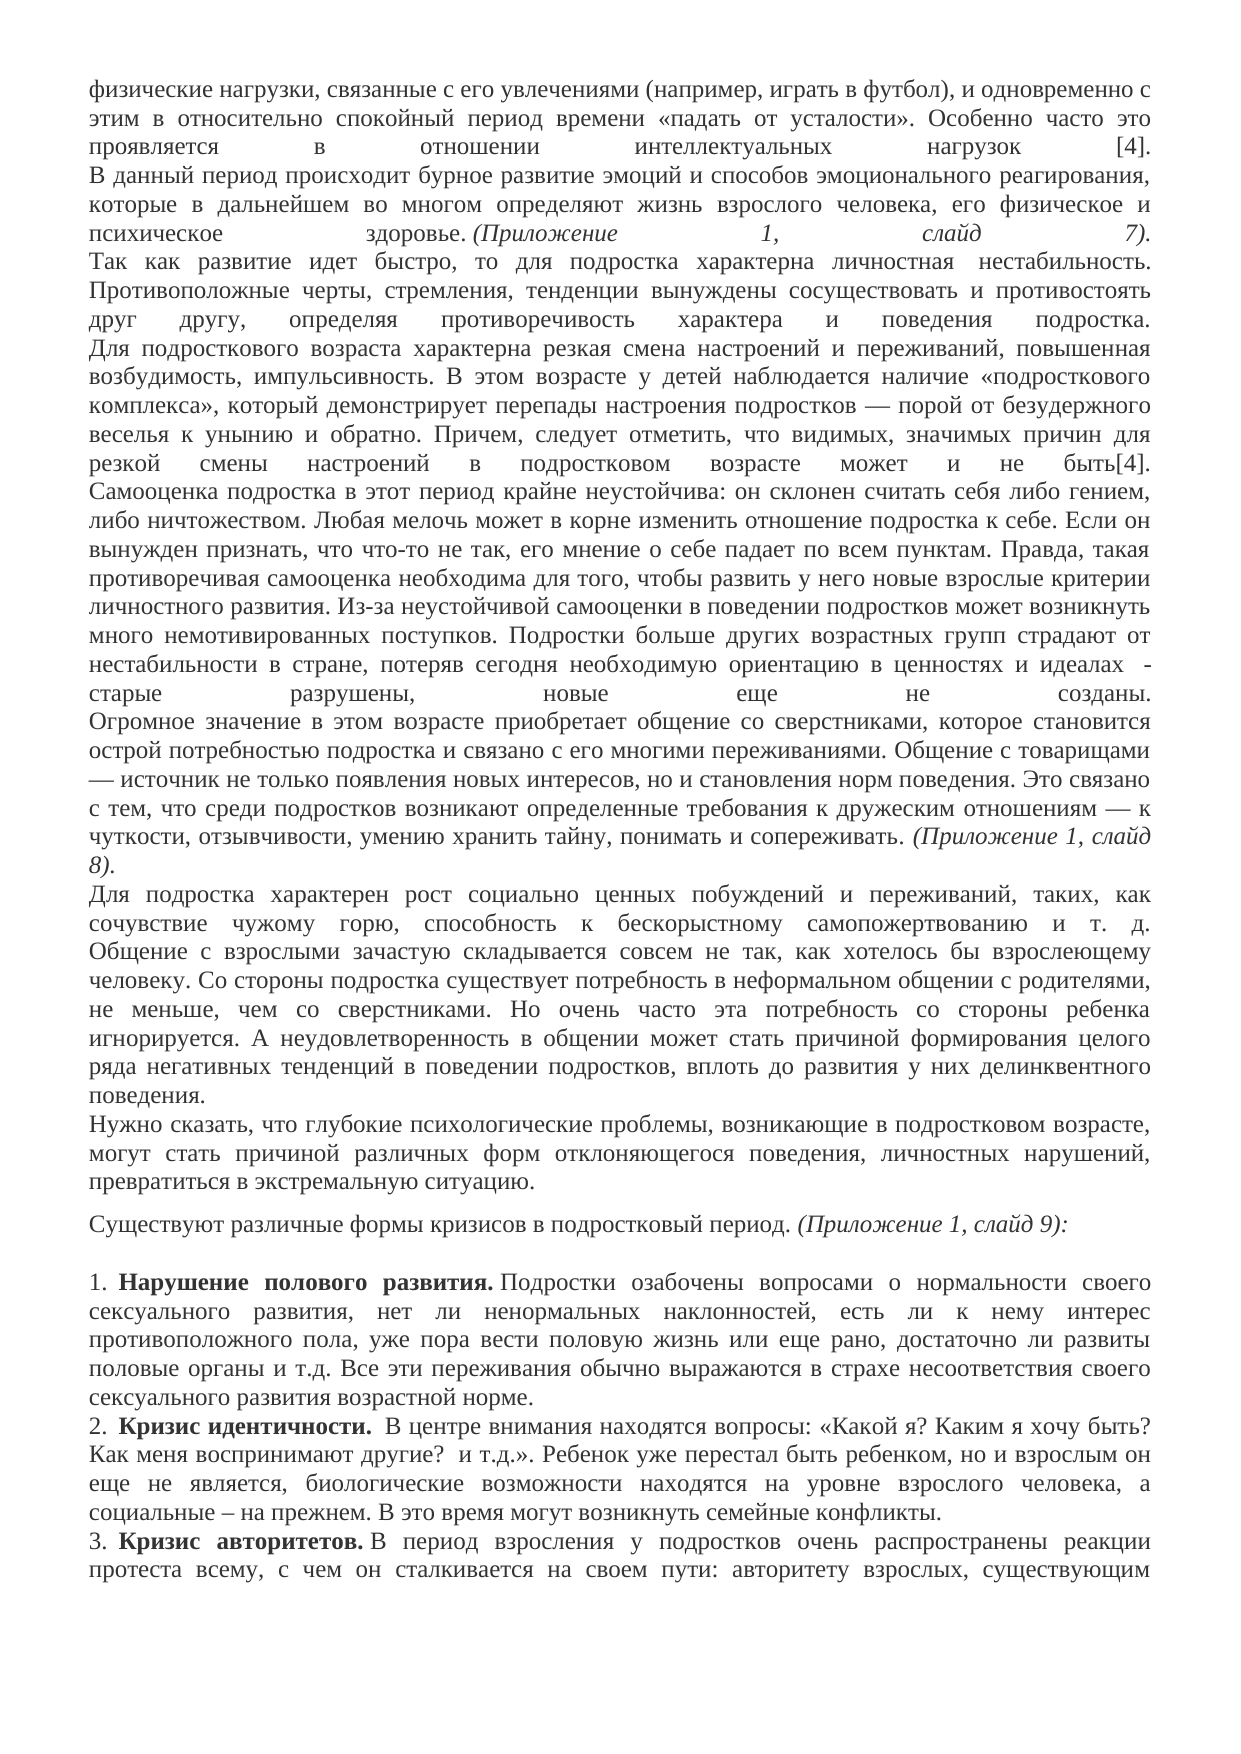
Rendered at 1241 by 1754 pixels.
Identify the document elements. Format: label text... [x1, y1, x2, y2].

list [89, 1526, 1152, 1583]
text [89, 74, 1152, 1195]
text Существуют различные формы кризисов в подростковый период. (Приложение 1, слайд 9): [89, 1209, 1152, 1238]
list Нарушение полового развития. Подростки озабочены вопросами о нормальности своего сексуального развития, нет ли ненормальных наклонностей, есть ли к нему интерес противоположного пола, уже пора вести половую жизнь или еще рано, достаточно ли развиты половые органы и т.д. Все эти переживания обычно выражаются в страхе несоответствия своего сексуального развития возрастной норме. [89, 1267, 1152, 1411]
list Кризис идентичности. В центре внимания находятся вопросы: «Какой я? Каким я хочу быть? Как меня воспринимают другие? и т.д.». Ребенок уже перестал быть ребенком, но и взрослым он еще не является, биологические возможности находятся на уровне взрослого человека, а социальные – на прежнем. В это время могут возникнуть семейные конфликты. [89, 1411, 1152, 1526]
